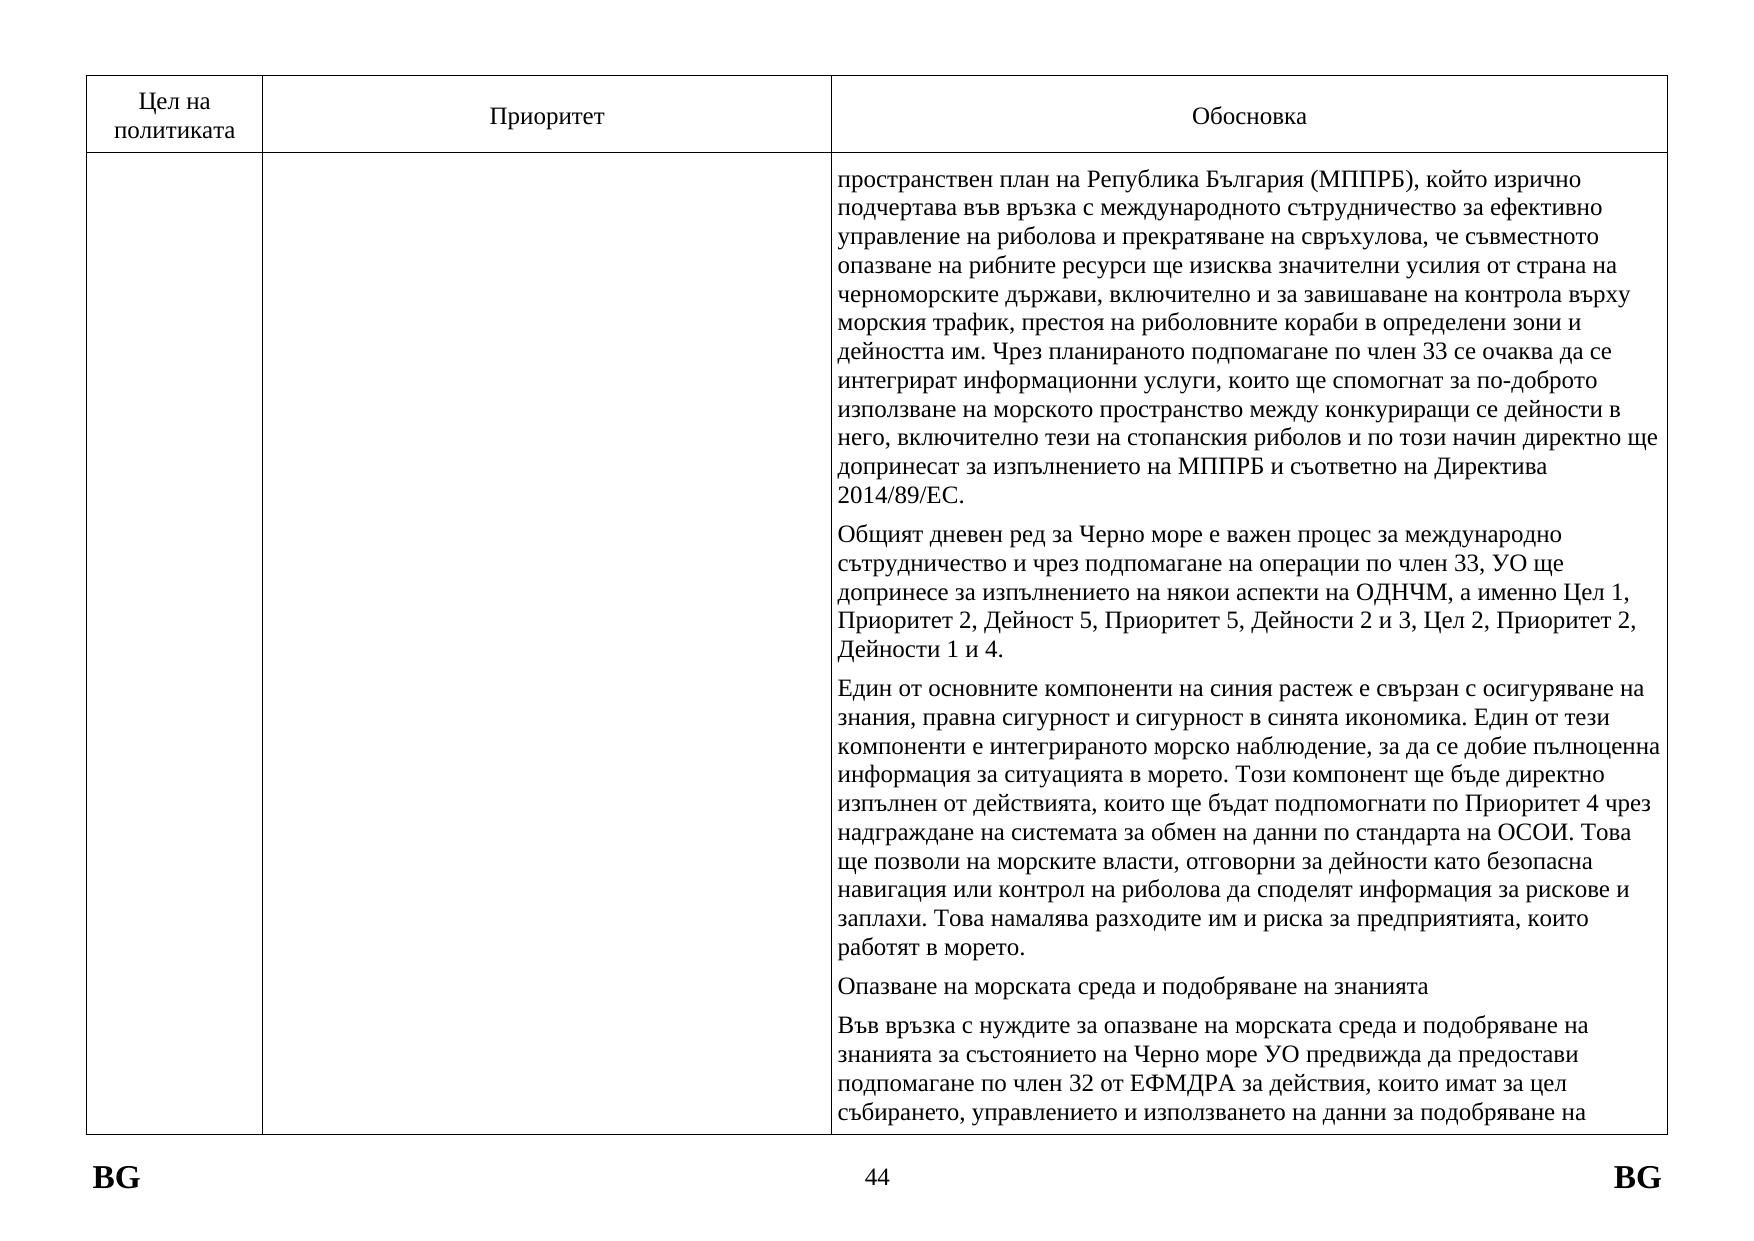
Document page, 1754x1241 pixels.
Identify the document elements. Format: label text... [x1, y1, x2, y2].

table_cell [87, 153, 262, 1134]
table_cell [832, 153, 1667, 1134]
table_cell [263, 153, 831, 1134]
table_header [notranslate]Приоритет[/notranslate] [263, 76, 831, 152]
table_header [notranslate]Обосновка[/notranslate] [832, 76, 1667, 152]
table_header [notranslate]Цел на политиката[/notranslate] [87, 76, 262, 152]
